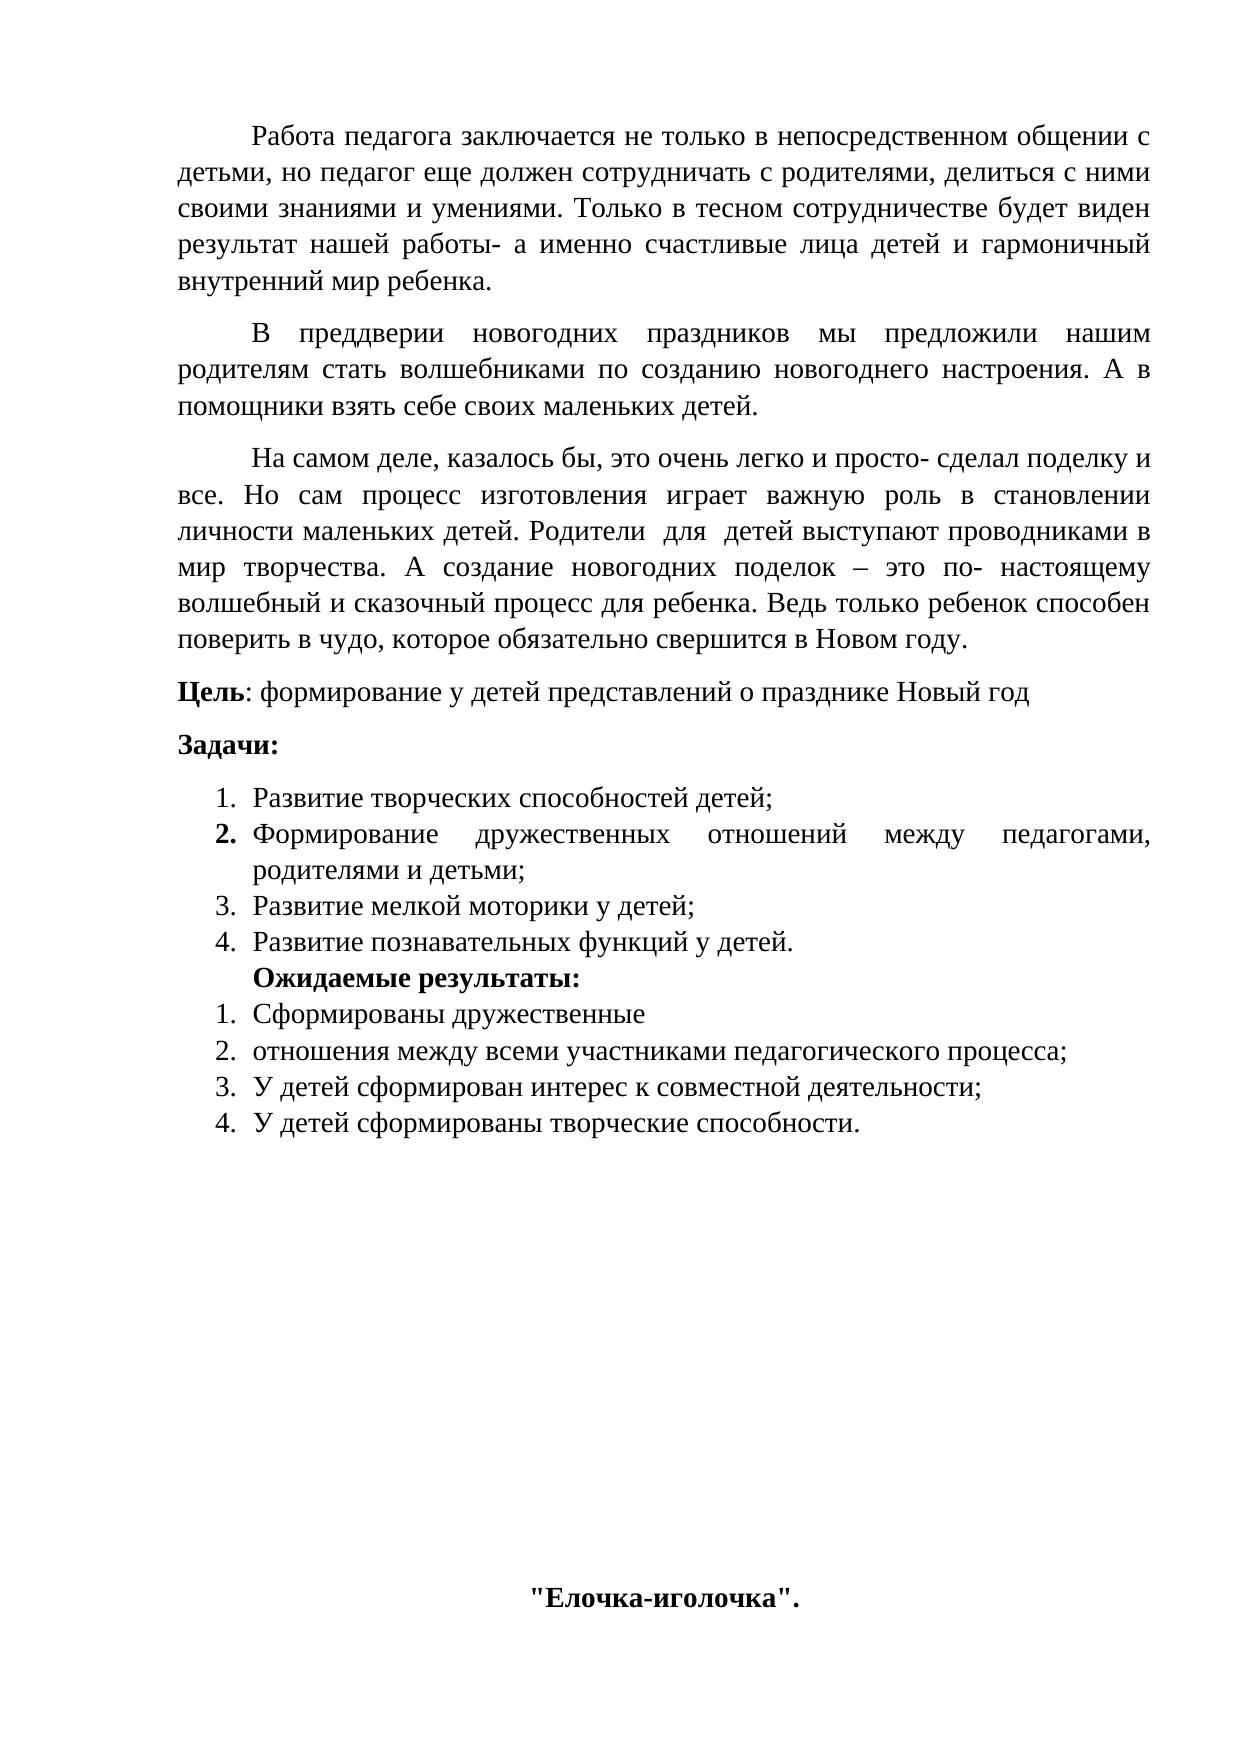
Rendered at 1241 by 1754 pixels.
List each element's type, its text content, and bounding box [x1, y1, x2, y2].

text Задачи: [177, 727, 1152, 761]
list У детей сформирован интерес к совместной деятельности; [215, 1069, 1152, 1102]
text Работа педагога заключается не только в непосредственном общении с детьми, но педагог еще должен сотрудничать с родителями, делиться с ними своими знаниями и умениями. Только в тесном сотрудничестве будет виден результат нашей работы- а именно счастливые лица детей и гармоничный внутренний мир ребенка. [177, 118, 1152, 296]
list Развитие познавательных функций у детей. [215, 924, 1152, 958]
list У детей сформированы творческие способности. [215, 1105, 1152, 1139]
text На самом деле, казалось бы, это очень легко и просто- сделал поделку и все. Но сам процесс изготовления играет важную роль в становлении личности маленьких детей. Родители для детей выступают проводниками в мир творчества. А создание новогодних поделок – это по- настоящему волшебный и сказочный процесс для ребенка. Ведь только ребенок способен поверить в чудо, которое обязательно свершится в Новом году. [177, 441, 1152, 655]
text Цель: формирование у детей представлений о празднике Новый год [177, 674, 1152, 708]
list Формирование дружественных отношений между педагогами, родителями и детьми; [215, 816, 1152, 886]
text "Елочка-иголочка". [177, 1580, 1152, 1614]
list Развитие творческих способностей детей; [215, 780, 1152, 813]
text В преддверии новогодних праздников мы предложили нашим родителям стать волшебниками по созданию новогоднего настроения. А в помощники взять себе своих маленьких детей. [177, 316, 1152, 421]
list Развитие мелкой моторики у детей; [215, 888, 1152, 922]
list Сформированы дружественные [215, 997, 1152, 1030]
list Ожидаемые результаты: [252, 961, 1152, 994]
list отношения между всеми участниками педагогического процесса; [215, 1033, 1152, 1066]
